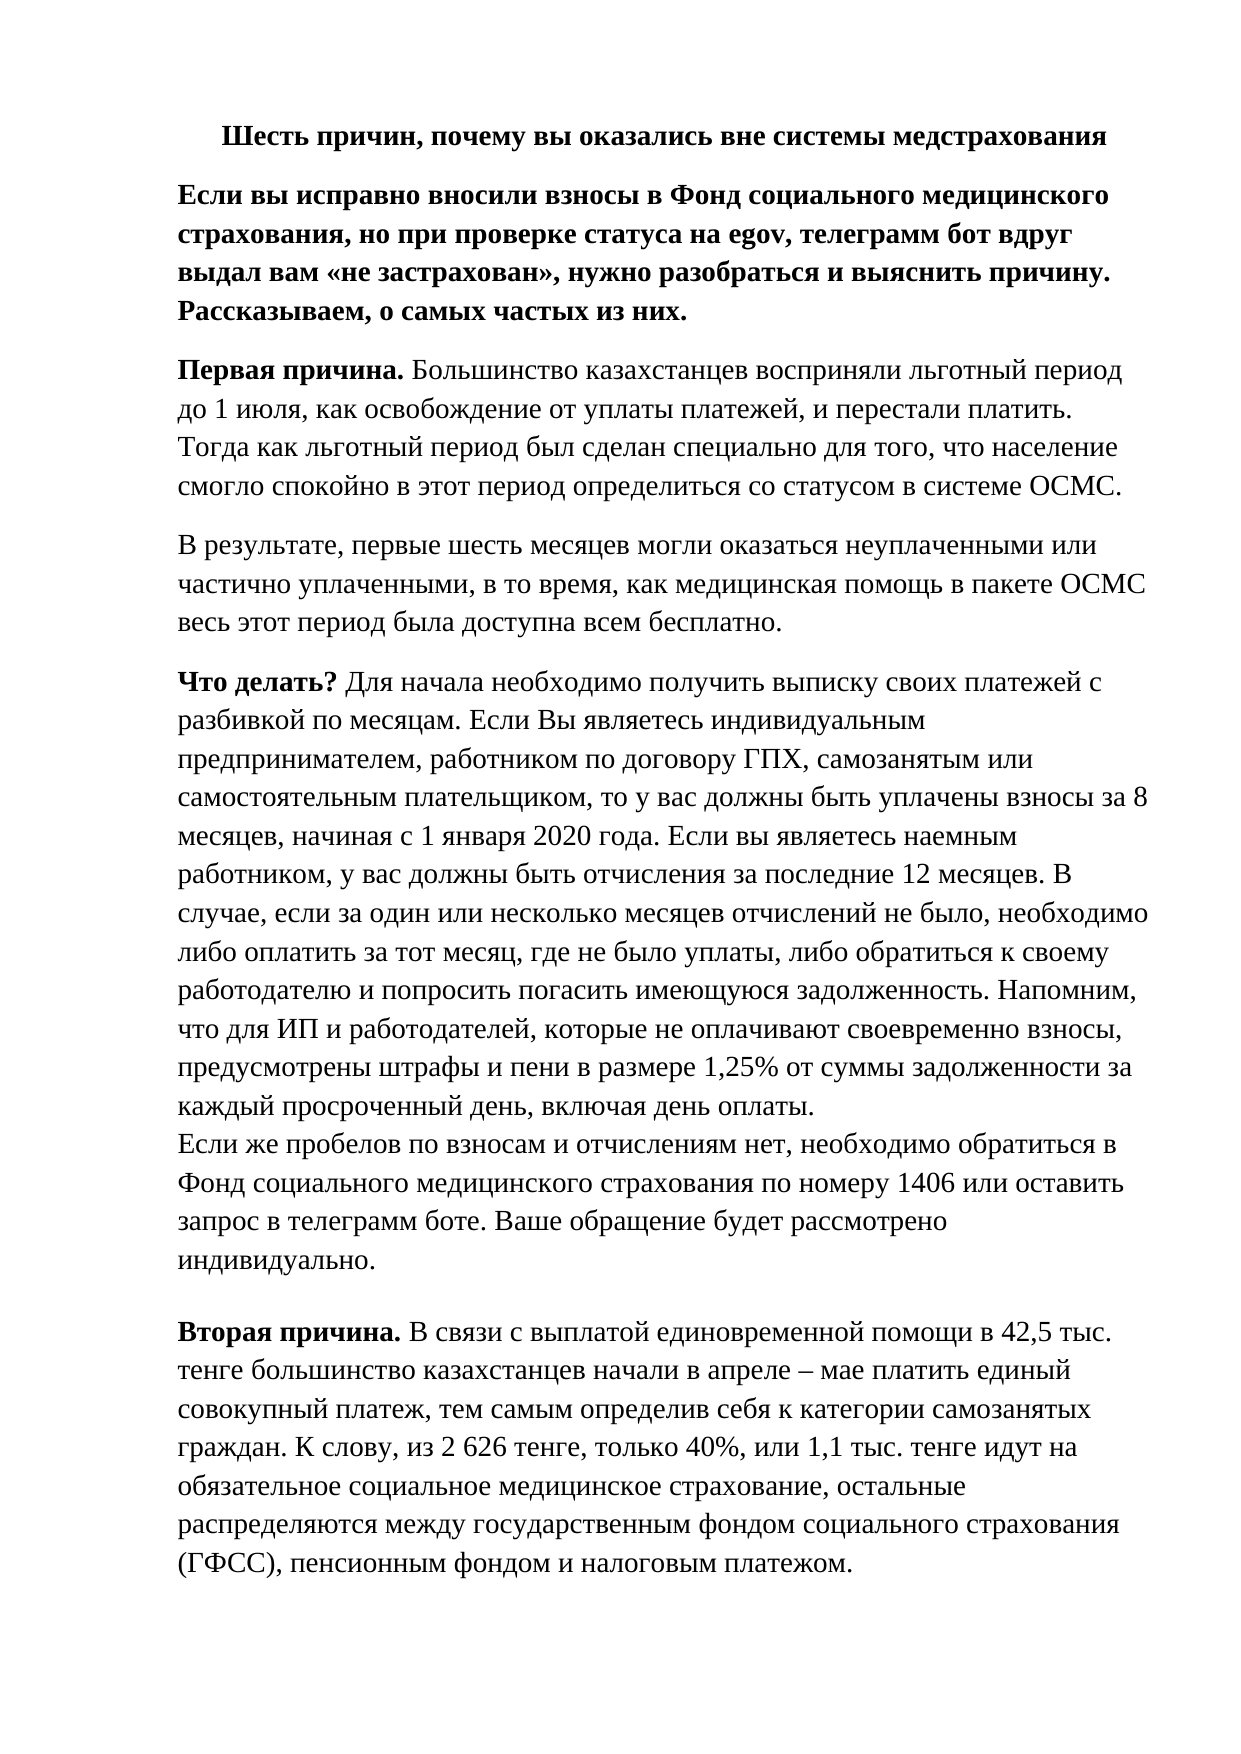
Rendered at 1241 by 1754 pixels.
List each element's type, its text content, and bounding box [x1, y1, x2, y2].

text В результате, первые шесть месяцев могли оказаться неуплаченными или частично уплаченными, в то время, как медицинская помощь в пакете ОСМС весь этот период была доступна всем бесплатно. [177, 527, 1152, 638]
text Если вы исправно вносили взносы в Фонд социального медицинского страхования, но при проверке статуса на egov, телеграмм бот вдруг выдал вам «не застрахован», нужно разобраться и выяснить причину. Рассказываем, о самых частых из них. [177, 177, 1152, 327]
text Что делать? Для начала необходимо получить выписку своих платежей с разбивкой по месяцам. Если Вы являетесь индивидуальным предпринимателем, работником по договору ГПХ, самозанятым или самостоятельным плательщиком, то у вас должны быть уплачены взносы за 8 месяцев, начиная с 1 января 2020 года. Если вы являетесь наемным работником, у вас должны быть отчисления за последние 12 месяцев. В случае, если за один или несколько месяцев отчислений не было, необходимо либо оплатить за тот месяц, где не было уплаты, либо обратиться к своему работодателю и попросить погасить имеющуюся задолженность. Напомним, что для ИП и работодателей, которые не оплачивают своевременно взносы, предусмотрены штрафы и пени в размере 1,25% от суммы задолженности за каждый просроченный день, включая день оплаты. [177, 664, 1152, 1121]
text Шесть причин, почему вы оказались вне системы медстрахования [177, 118, 1152, 152]
text Вторая причина. В связи с выплатой единовременной помощи в 42,5 тыс. тенге большинство казахстанцев начали в апреле – мае платить единый совокупный платеж, тем самым определив себя к категории самозанятых граждан. К слову, из 2 626 тенге, только 40%, или 1,1 тыс. тенге идут на обязательное социальное медицинское страхование, остальные распределяются между государственным фондом социального страхования (ГФСС), пенсионным фондом и налоговым платежом. [177, 1314, 1152, 1578]
text Первая причина. Большинство казахстанцев восприняли льготный период до 1 июля, как освобождение от уплаты платежей, и перестали платить. Тогда как льготный период был сделан специально для того, что население смогло спокойно в этот период определиться со статусом в системе ОСМС. [177, 352, 1152, 502]
text Если же пробелов по взносам и отчислениям нет, необходимо обратиться в Фонд социального медицинского страхования по номеру 1406 или оставить запрос в телеграмм боте. Ваше обращение будет рассмотрено индивидуально. [177, 1126, 1152, 1276]
